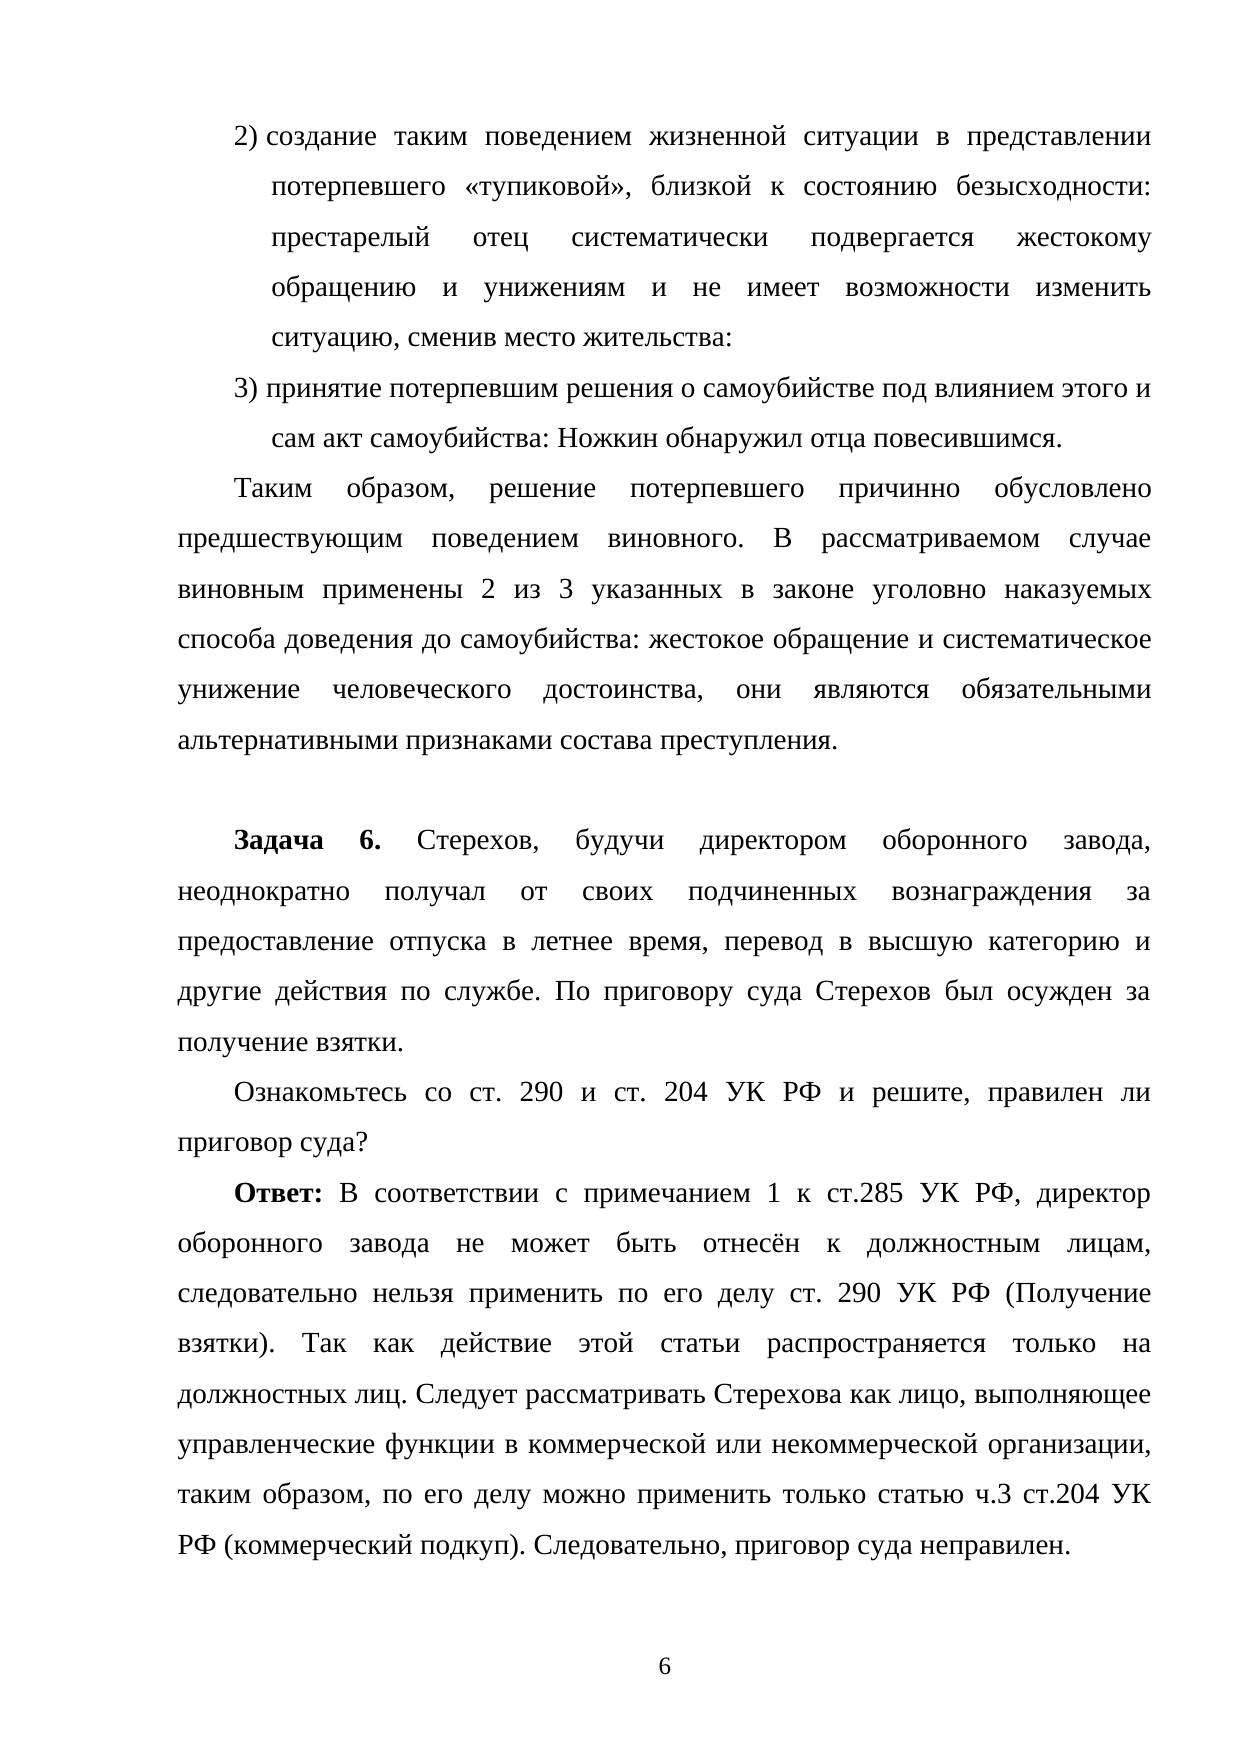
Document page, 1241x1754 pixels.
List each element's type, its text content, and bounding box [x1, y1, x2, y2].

list Ознакомьтесь со ст. 290 и ст. 204 УК РФ и решите, правилен ли приговор суда? [177, 1074, 1152, 1158]
list создание таким поведением жизненной ситуации в представлении потерпевшего «тупиковой», близкой к состоянию безысходности: престарелый отец систематически подвергается жестокому обращению и унижениям и не имеет возможности изменить ситуацию, сменив место жительства: [233, 118, 1152, 353]
text Таким образом, решение потерпевшего причинно обусловлено предшествующим поведением виновного. В рассматриваемом случае виновным применены 2 из 3 указанных в законе уголовно наказуемых способа доведения до самоубийства: жестокое обращение и систематическое унижение человеческого достоинства, они являются обязательными альтернативными признаками состава преступления. [177, 470, 1152, 755]
list принятие потерпевшим решения о самоубийстве под влиянием этого и сам акт самоубийства: Ножкин обнаружил отца повесившимся. [233, 370, 1152, 453]
text Ответ: В соответствии с примечанием 1 к ст.285 УК РФ, директор оборонного завода не может быть отнесён к должностным лицам, следовательно нельзя применить по его делу ст. 290 УК РФ (Получение взятки). Так как действие этой статьи распространяется только на должностных лиц. Следует рассматривать Стерехова как лицо, выполняющее управленческие функции в коммерческой или некоммерческой организации, таким образом, по его делу можно применить только статью ч.3 ст.204 УК РФ (коммерческий подкуп). Следовательно, приговор суда неправилен. [177, 1175, 1152, 1560]
list Задача 6. Стерехов, будучи директором оборонного завода, неоднократно получал от своих подчиненных вознаграждения за предоставление отпуска в летнее время, перевод в высшую категорию и другие действия по службе. По приговору суда Стерехов был осужден за получение взятки. [177, 822, 1152, 1057]
